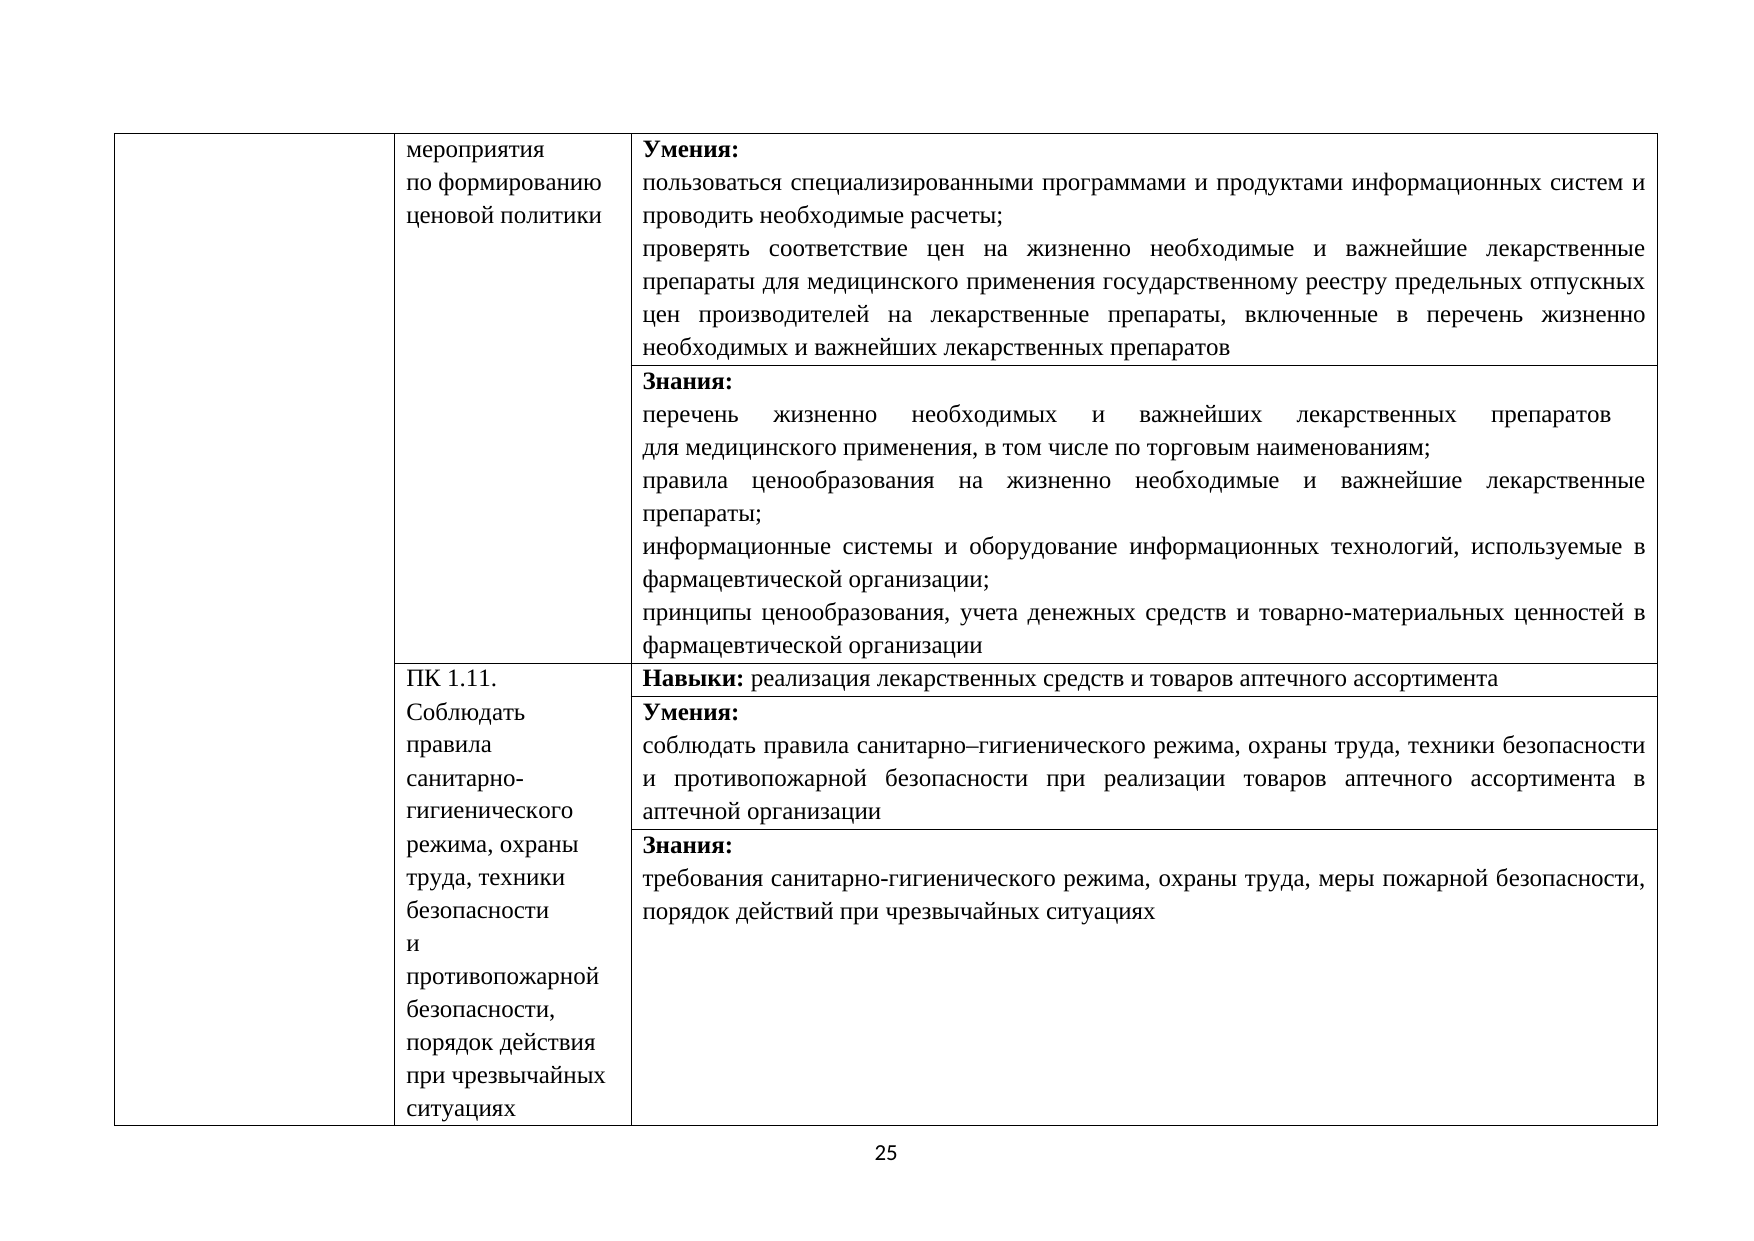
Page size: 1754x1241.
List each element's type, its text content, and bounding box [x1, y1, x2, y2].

table_cell Знания: перечень жизненно необходимых и важнейших лекарственных препаратов для медицинского применения, в том числе по торговым наименованиям; правила ценообразования на жизненно необходимые и важнейшие лекарственные препараты; информационные системы и оборудование информационных технологий, используемые в фармацевтической организации; принципы ценообразования, учета денежных средств и товарно-материальных ценностей в фармацевтической организации [632, 366, 1657, 662]
table_cell Навыки: реализация лекарственных средств и товаров аптечного ассортимента [632, 664, 1657, 696]
table_cell Знания: требования санитарно-гигиенического режима, охраны труда, меры пожарной безопасности, порядок действий при чрезвычайных ситуациях [632, 830, 1657, 1125]
table_cell ПК 1.11. Соблюдать правила санитарно-гигиенического режима, охраны труда, техники безопасности и противопожарной безопасности, порядок действия при чрезвычайных ситуациях [395, 664, 631, 1125]
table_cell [395, 134, 631, 662]
table_cell Умения: соблюдать правила санитарно–гигиенического режима, охраны труда, техники безопасности и противопожарной безопасности при реализации товаров аптечного ассортимента в аптечной организации [632, 697, 1657, 829]
table_cell Умения: пользоваться специализированными программами и продуктами информационных систем и проводить необходимые расчеты; проверять соответствие цен на жизненно необходимые и важнейшие лекарственные препараты для медицинского применения государственному реестру предельных отпускных цен производителей на лекарственные препараты, включенные в перечень жизненно необходимых и важнейших лекарственных препаратов [632, 134, 1657, 365]
